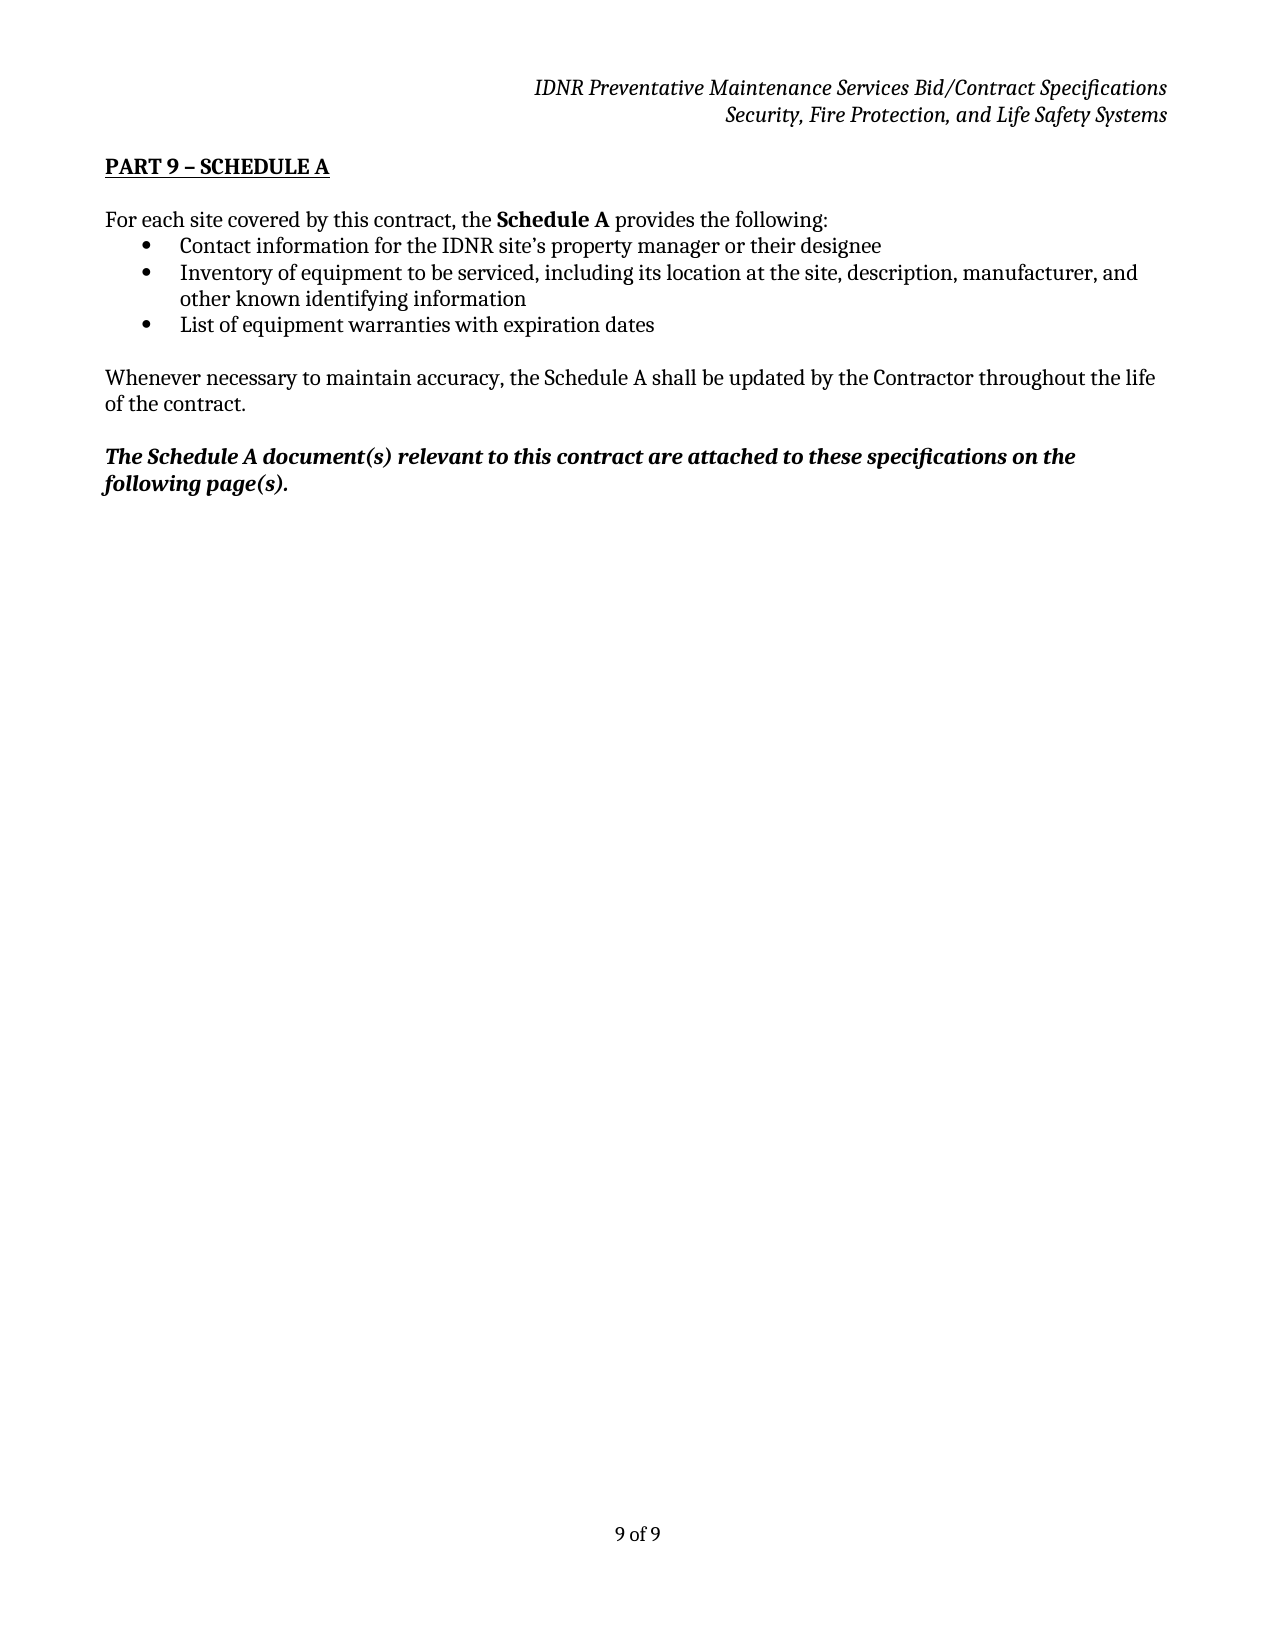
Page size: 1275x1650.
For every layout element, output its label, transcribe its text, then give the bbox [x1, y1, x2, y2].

list List of equipment warranties with expiration dates [142, 312, 1170, 338]
text The Schedule A document(s) relevant to this contract are attached to these specifications on the following page(s). [105, 444, 1170, 497]
text PART 9 – SCHEDULE A [105, 154, 1170, 180]
list Inventory of equipment to be serviced, including its location at the site, description, manufacturer, and other known identifying information [142, 259, 1170, 312]
text Whenever necessary to maintain accuracy, the Schedule A shall be updated by the Contractor throughout the life of the contract. [105, 365, 1170, 418]
list Contact information for the IDNR site’s property manager or their designee [142, 233, 1170, 259]
text For each site covered by this contract, the Schedule A provides the following: [105, 207, 1170, 233]
